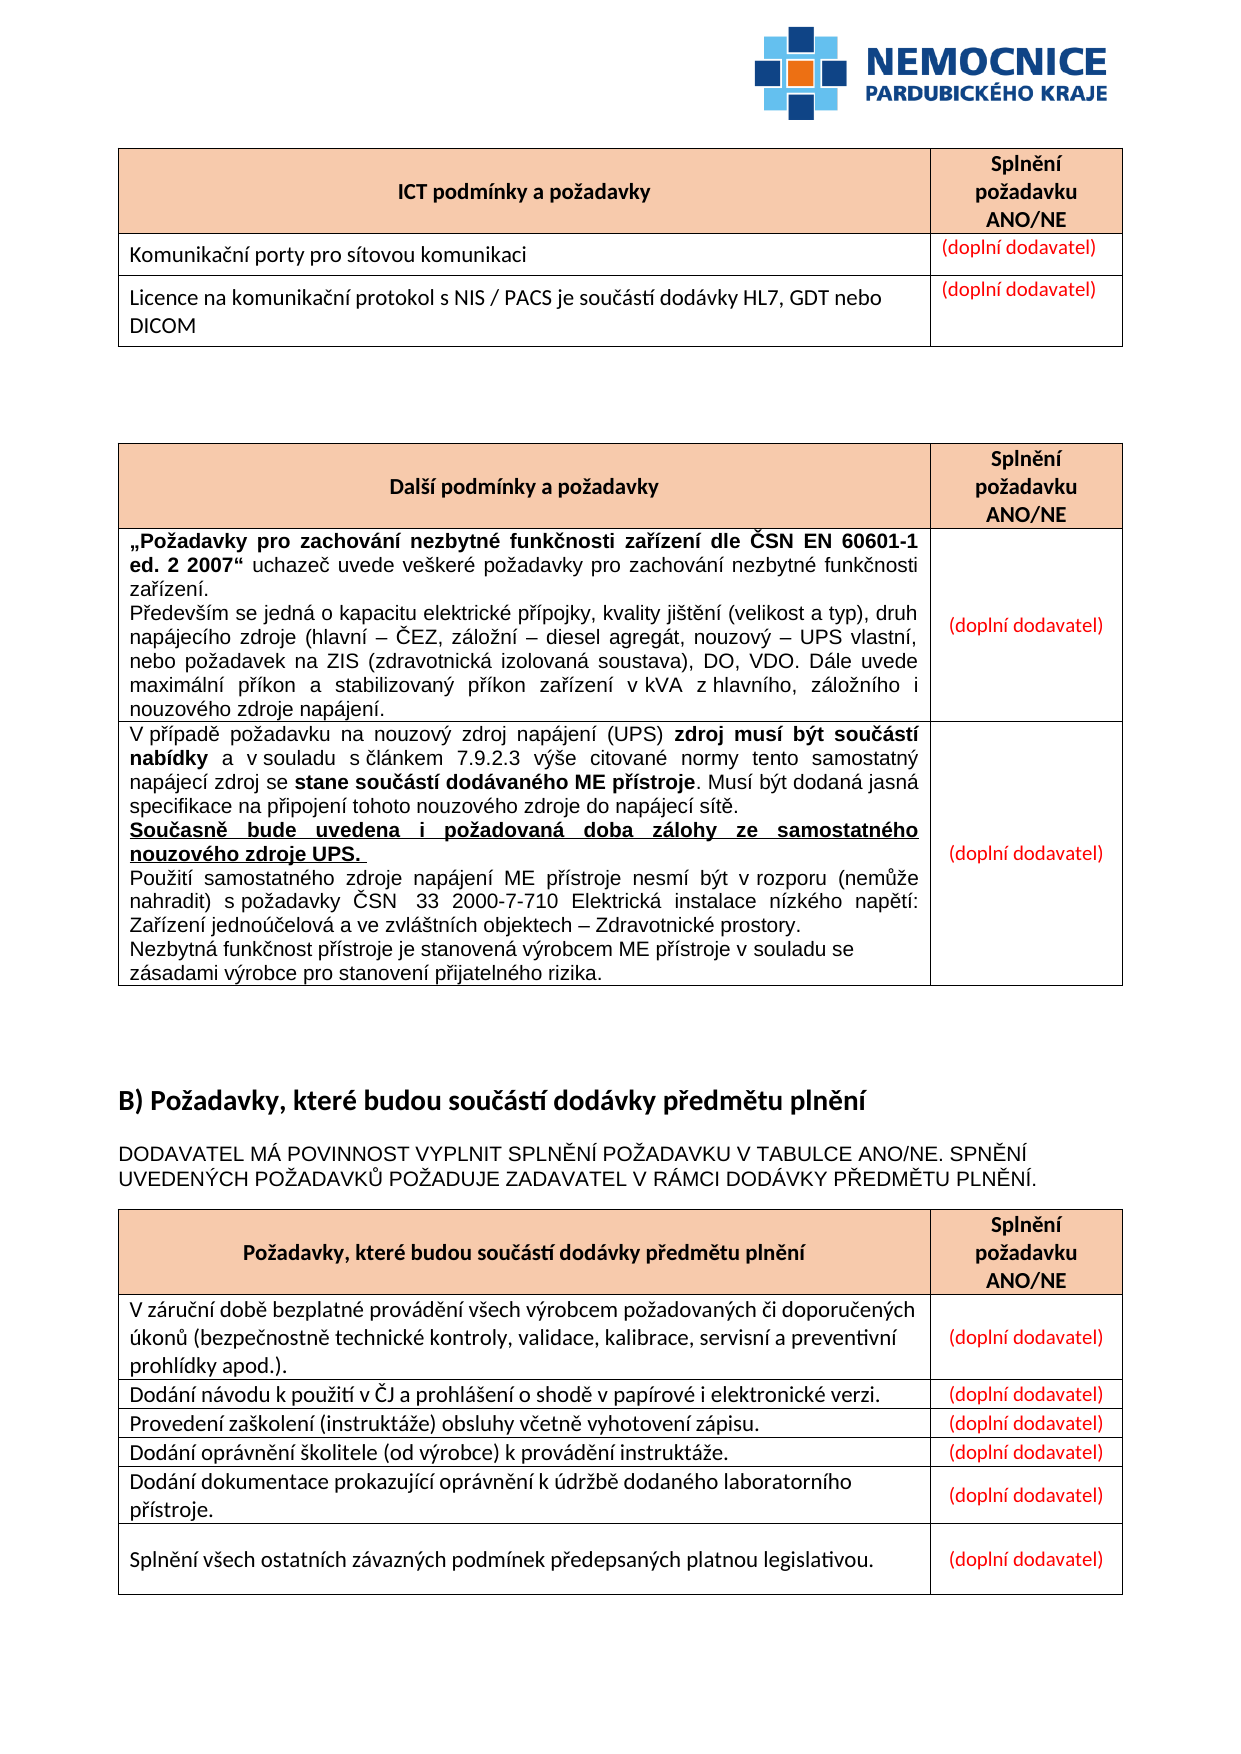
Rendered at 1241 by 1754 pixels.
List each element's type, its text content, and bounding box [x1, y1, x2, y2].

table_cell (doplní dodavatel) [931, 1467, 1122, 1523]
table_cell Provedení zaškolení (instruktáže) obsluhy včetně vyhotovení zápisu. [119, 1409, 930, 1437]
table_cell Dodání návodu k použití v ČJ a prohlášení o shodě v papírové i elektronické verzi. [119, 1380, 930, 1408]
table_cell „Požadavky pro zachování nezbytné funkčnosti zařízení dle ČSN EN 60601-1 ed. 2 2007“ uchazeč uvede veškeré požadavky pro zachování nezbytné funkčnosti zařízení. Především se jedná o kapacitu elektrické přípojky, kvality jištění (velikost a typ), druh napájecího zdroje (hlavní – ČEZ, záložní – diesel agregát, nouzový – UPS vlastní, nebo požadavek na ZIS (zdravotnická izolovaná soustava), DO, VDO. Dále uvede maximální příkon a stabilizovaný příkon zařízení v kVA z hlavního, záložního i nouzového zdroje napájení. [119, 529, 930, 721]
table_cell V záruční době bezplatné provádění všech výrobcem požadovaných či doporučených úkonů (bezpečnostně technické kontroly, validace, kalibrace, servisní a preventivní prohlídky apod.). [119, 1295, 930, 1379]
table_cell (doplní dodavatel) [931, 529, 1122, 721]
table_cell Dodání dokumentace prokazující oprávnění k údržbě dodaného laboratorního přístroje. [119, 1467, 930, 1523]
table_header ICT podmínky a požadavky [119, 149, 930, 233]
table_cell V případě požadavku na nouzový zdroj napájení (UPS) zdroj musí být součástí nabídky a v souladu s článkem 7.9.2.3 výše citované normy tento samostatný napájecí zdroj se stane součástí dodávaného ME přístroje. Musí být dodaná jasná specifikace na připojení tohoto nouzového zdroje do napájecí sítě. Současně bude uvedena i požadovaná doba zálohy ze samostatného nouzového zdroje UPS. Použití samostatného zdroje napájení ME přístroje nesmí být v rozporu (nemůže nahradit) s požadavky ČSN 33 2000-7-710 Elektrická instalace nízkého napětí: Zařízení jednoúčelová a ve zvláštních objektech – Zdravotnické prostory. Nezbytná funkčnost přístroje je stanovená výrobcem ME přístroje v souladu se zásadami výrobce pro stanovení přijatelného rizika. [119, 722, 930, 985]
table_cell (doplní dodavatel) [931, 1380, 1122, 1408]
table_cell (doplní dodavatel) [931, 1438, 1122, 1466]
table_cell (doplní dodavatel) [931, 1409, 1122, 1437]
table_cell (doplní dodavatel) [931, 722, 1122, 985]
subtitle B) Požadavky, které budou součástí dodávky předmětu plnění [118, 1082, 1122, 1118]
table_cell (doplní dodavatel) [931, 1524, 1122, 1594]
table_header Požadavky, které budou součástí dodávky předmětu plnění [119, 1210, 930, 1294]
table_cell Licence na komunikační protokol s NIS / PACS je součástí dodávky HL7, GDT nebo DICOM [119, 276, 930, 346]
picture [753, 25, 1107, 121]
table_cell Komunikační porty pro sítovou komunikaci [119, 234, 930, 275]
table_cell Dodání oprávnění školitele (od výrobce) k provádění instruktáže. [119, 1438, 930, 1466]
table_header Splnění požadavku ANO/NE [931, 149, 1122, 233]
table_cell Splnění všech ostatních závazných podmínek předepsaných platnou legislativou. [119, 1524, 930, 1594]
table_cell (doplní dodavatel) [931, 234, 1122, 275]
table_cell (doplní dodavatel) [931, 1295, 1122, 1379]
table_header Další podmínky a požadavky [119, 444, 930, 528]
table_header Splnění požadavku ANO/NE [931, 444, 1122, 528]
text DODAVATEL MÁ POVINNOST VYPLNIT SPLNĚNÍ POŽADAVKU V TABULCE ANO/NE. SPNĚNÍ UVEDENÝCH POŽADAVKŮ POŽADUJE ZADAVATEL V RÁMCI DODÁVKY PŘEDMĚTU PLNĚNÍ. [118, 1142, 1122, 1191]
table_cell (doplní dodavatel) [931, 276, 1122, 346]
table_header Splnění požadavku ANO/NE [931, 1210, 1122, 1294]
